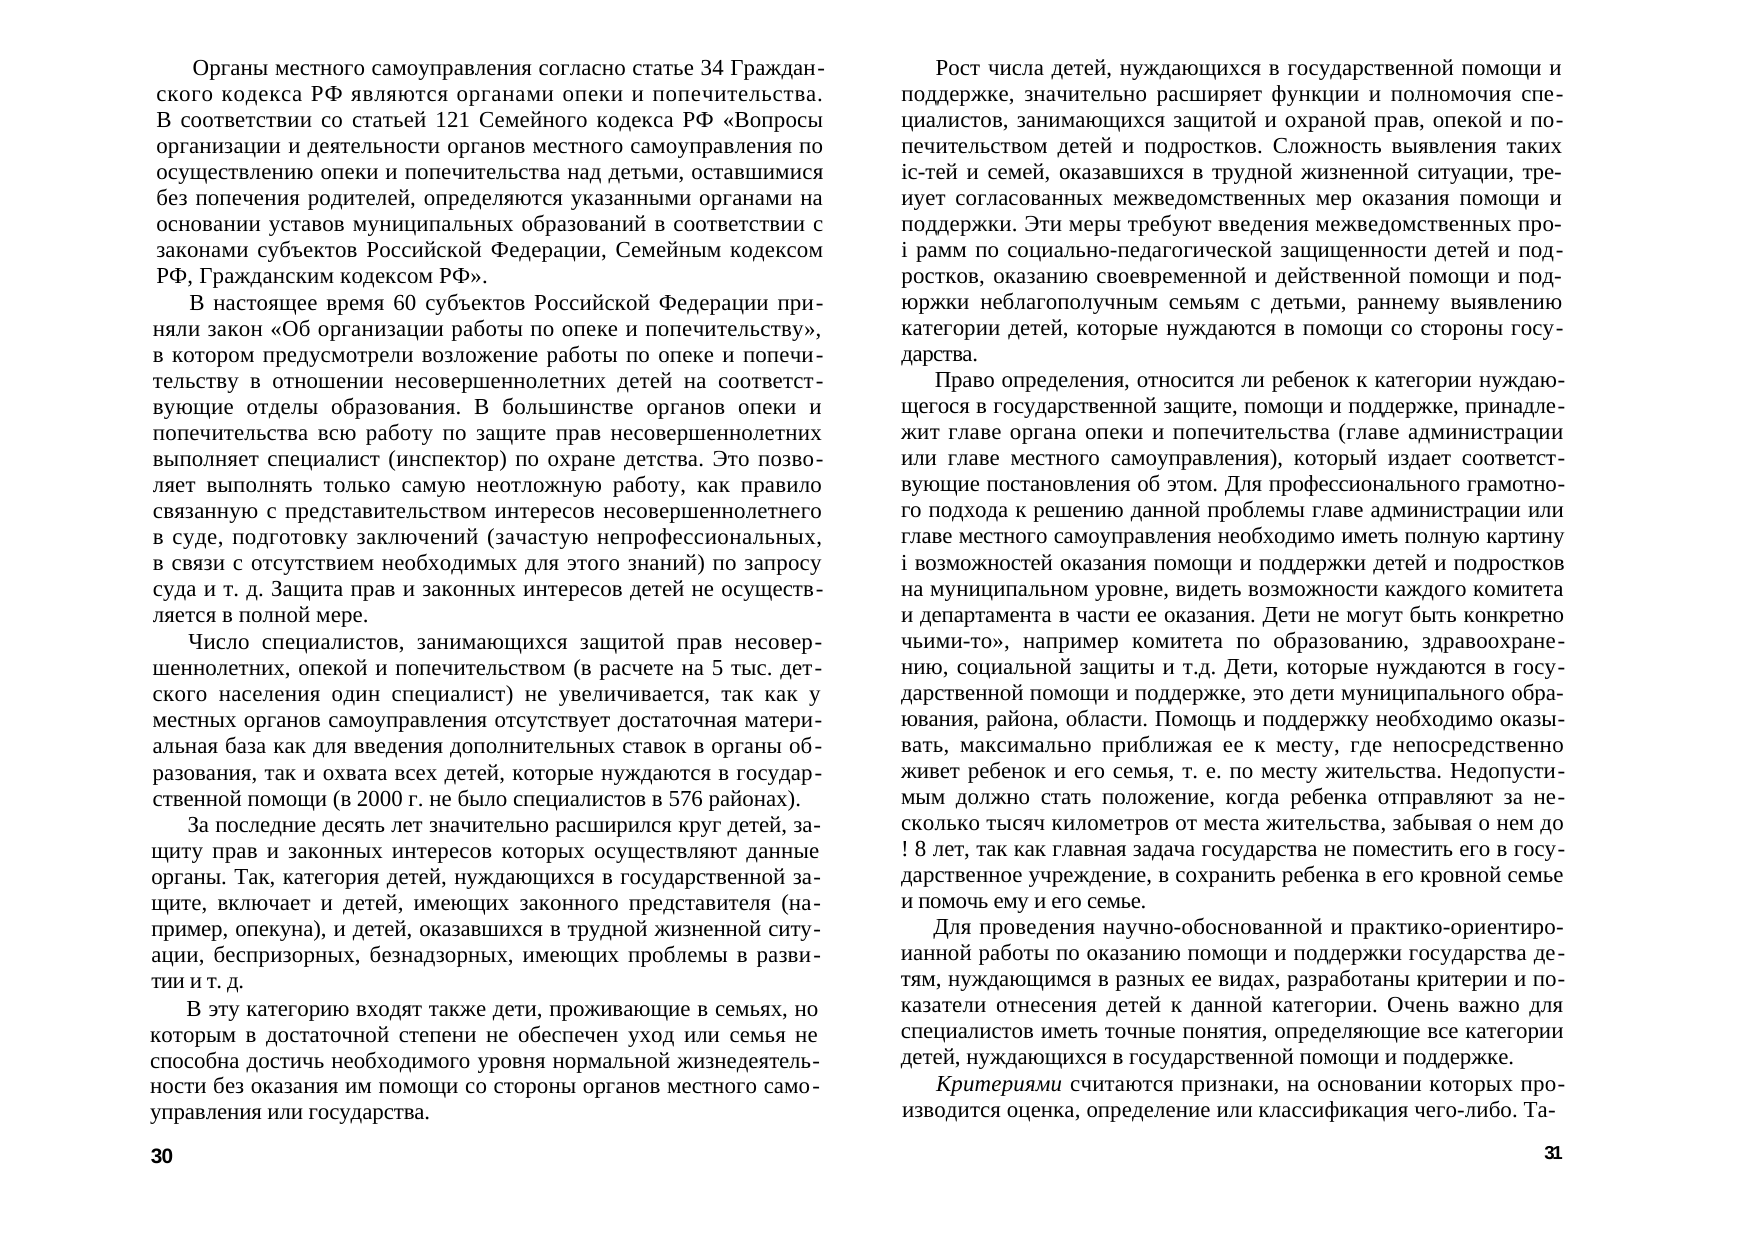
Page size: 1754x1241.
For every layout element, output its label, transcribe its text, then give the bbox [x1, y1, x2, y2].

text Для проведения научно-обоснованной и практико-ориентиро-ианной работы по оказанию помощи и поддержки государства детям, нуждающимся в разных ее видах, разработаны критерии и показатели отнесения детей к данной категории. Очень важно для специалистов иметь точные понятия, определяющие все категории детей, нуждающихся в государственной помощи и поддержке. [901, 914, 1565, 1070]
text Органы местного самоуправления согласно статье 34 Гражданского кодекса РФ являются органами опеки и попечительства. В соответствии со статьей 121 Семейного кодекса РФ «Вопросы организации и деятельности органов местного самоуправления по осуществлению опеки и попечительства над детьми, оставшимися без попечения родителей, определяются указанными органами на основании уставов муниципальных образований в соответствии с законами субъектов Российской Федерации, Семейным кодексом РФ, Гражданским кодексом РФ». [156, 54, 824, 289]
text 31 [901, 1142, 1565, 1164]
text Рост числа детей, нуждающихся в государственной помощи и поддержке, значительно расширяет функции и полномочия специалистов, занимающихся защитой и охраной прав, опекой и попечительством детей и подростков. Сложность выявления таких ic-тей и семей, оказавшихся в трудной жизненной ситуации, тре-иует согласованных межведомственных мер оказания помощи и поддержки. Эти меры требуют введения межведомственных про-i рамм по социально-педагогической защищенности детей и подростков, оказанию своевременной и действенной помощи и под-юржки неблагополучным семьям с детьми, раннему выявлению категории детей, которые нуждаются в помощи со стороны государства. [901, 54, 1563, 367]
text В настоящее время 60 субъектов Российской Федерации приняли закон «Об организации работы по опеке и попечительству», в котором предусмотрели возложение работы по опеке и попечительству в отношении несовершеннолетних детей на соответствующие отделы образования. В большинстве органов опеки и попечительства всю работу по защите прав несовершеннолетних выполняет специалист (инспектор) по охране детства. Это позволяет выполнять только самую неотложную работу, как правило связанную с представительством интересов несовершеннолетнего в суде, подготовку заключений (зачастую непрофессиональных, в связи с отсутствием необходимых для этого знаний) по запросу суда и т. д. Защита прав и законных интересов детей не осуществляется в полной мере. [153, 289, 823, 628]
text 30 [151, 1144, 824, 1168]
text За последние десять лет значительно расширился круг детей, защиту прав и законных интересов которых осуществляют данные органы. Так, категория детей, нуждающихся в государственной защите, включает и детей, имеющих законного представителя (например, опекуна), и детей, оказавшихся в трудной жизненной ситуации, беспризорных, безнадзорных, имеющих проблемы в развитии и т. д. [151, 812, 821, 994]
text Критериями считаются признаки, на основании которых производится оценка, определение или классификация чего-либо. Та- [902, 1070, 1565, 1122]
text В эту категорию входят также дети, проживающие в семьях, но которым в достаточной степени не обеспечен уход или семья не способна достичь необходимого уровня нормальной жизнедеятельности без оказания им помощи со стороны органов местного самоуправления или государства. [150, 996, 819, 1125]
text Право определения, относится ли ребенок к категории нуждающегося в государственной защите, помощи и поддержке, принадлежит главе органа опеки и попечительства (главе администрации или главе местного самоуправления), который издает соответствующие постановления об этом. Для профессионального грамотного подхода к решению данной проблемы главе администрации или главе местного самоуправления необходимо иметь полную картину i возможностей оказания помощи и поддержки детей и подростков на муниципальном уровне, видеть возможности каждого комитета и департамента в части ее оказания. Дети не могут быть конкретно чьими-то», например комитета по образованию, здравоохранению, социальной защиты и т.д. Дети, которые нуждаются в государственной помощи и поддержке, это дети муниципального обра-ювания, района, области. Помощь и поддержку необходимо оказывать, максимально приближая ее к месту, где непосредственно живет ребенок и его семья, т. е. по месту жительства. Недопустимым должно стать положение, когда ребенка отправляют за несколько тысяч километров от места жительства, забывая о нем до ! 8 лет, так как главная задача государства не поместить его в государственное учреждение, в сохранить ребенка в его кровной семье и помочь ему и его семье. [901, 367, 1565, 914]
text Число специалистов, занимающихся защитой прав несовершеннолетних, опекой и попечительством (в расчете на 5 тыс. детского населения один специалист) не увеличивается, так как у местных органов самоуправления отсутствует достаточная материальная база как для введения дополнительных ставок в органы образования, так и охвата всех детей, которые нуждаются в государственной помощи (в 2000 г. не было специалистов в 576 районах). [152, 629, 822, 811]
